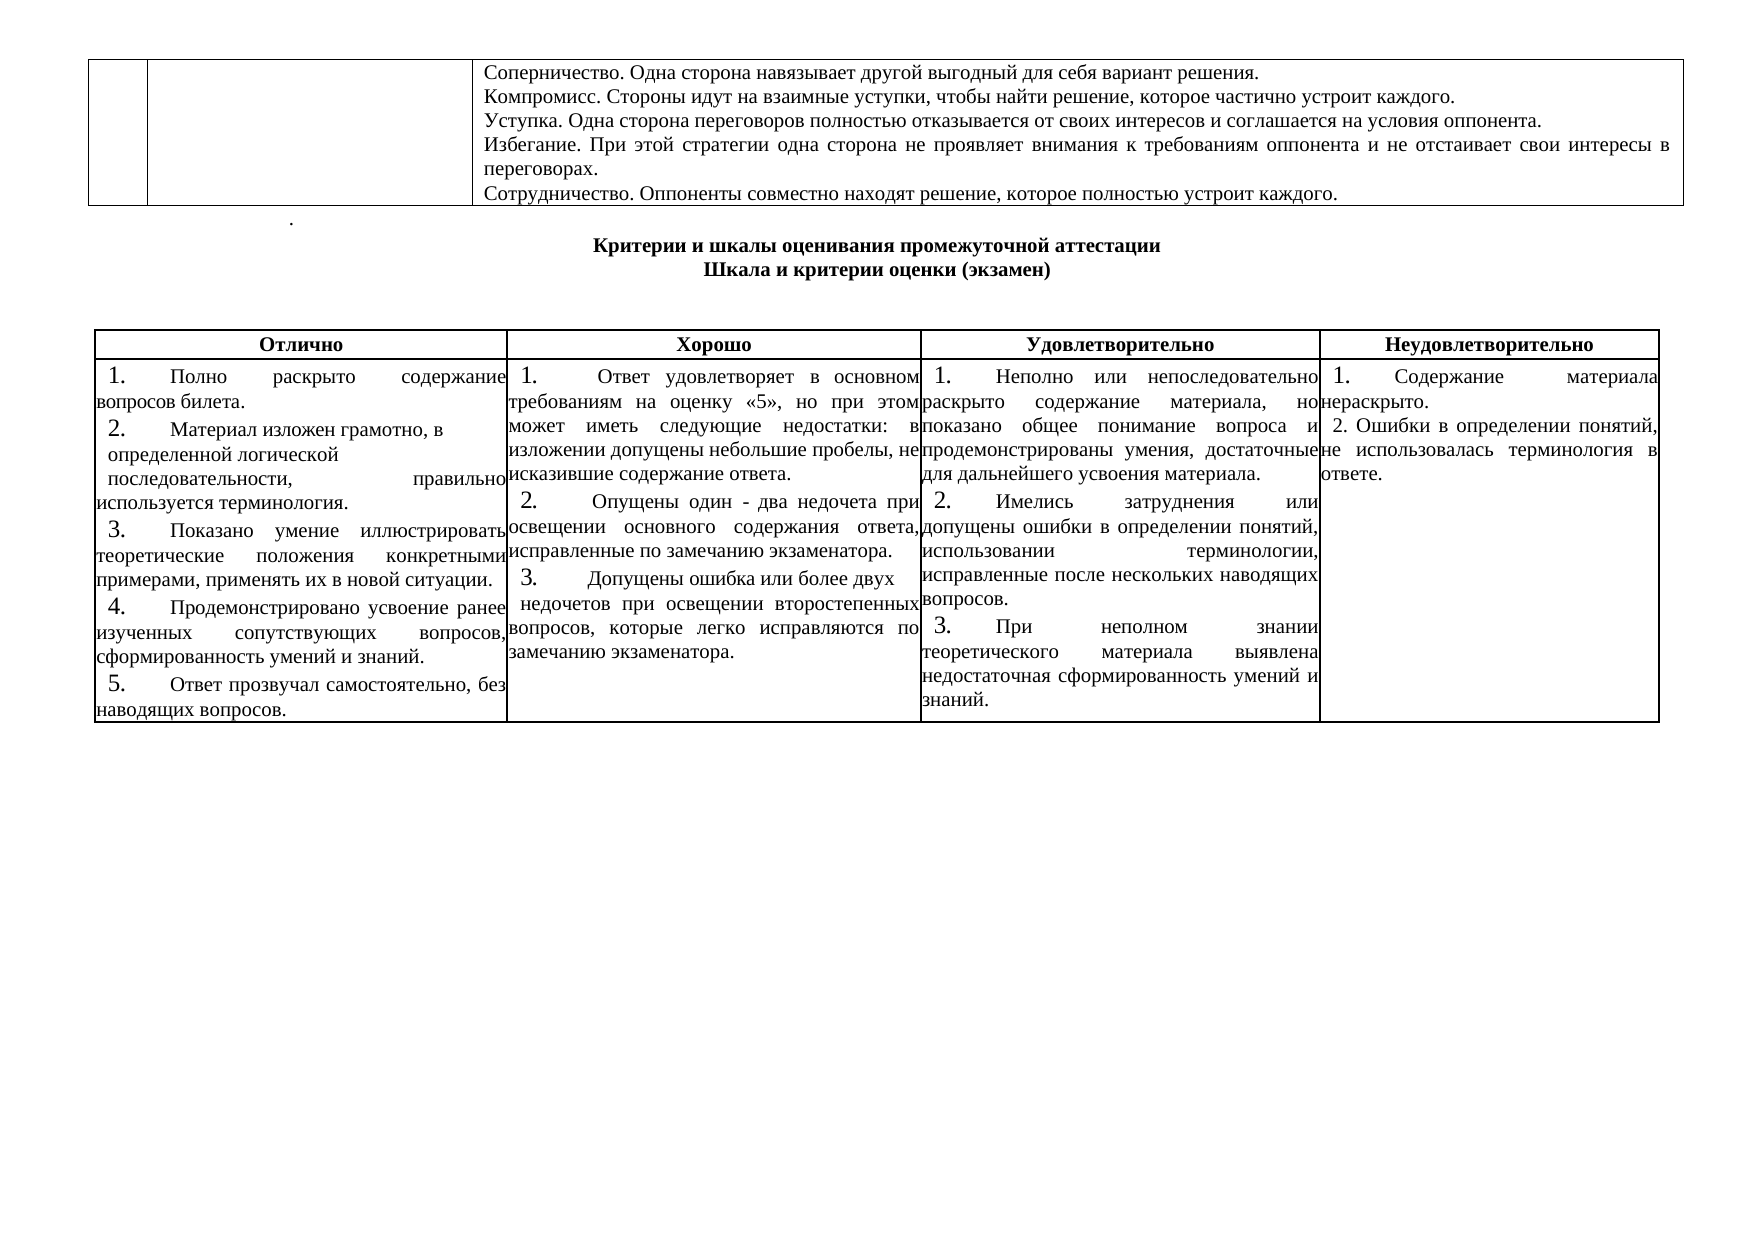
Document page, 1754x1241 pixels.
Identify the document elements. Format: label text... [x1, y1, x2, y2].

text Критерии и шкалы оценивания промежуточной аттестации [118, 233, 1636, 257]
table_header Хорошо [508, 331, 920, 358]
table_cell Содержание материала нераскрыто. 2. Ошибки в определении понятий, не использовалась терминология в ответе. [1321, 360, 1658, 721]
list . [289, 206, 1636, 229]
table_cell [89, 60, 147, 204]
table_cell Ответ удовлетворяет в основном требованиям на оценку «5», но при этом может иметь следующие недостатки: в изложении допущены небольшие пробелы, не исказившие содержание ответа. Опущены один - два недочета при освещении основного содержания ответа, исправленные по замечанию экзаменатора. Допущены ошибка или более двух недочетов при освещении второстепенных вопросов, которые легко исправляются по замечанию экзаменатора. [508, 360, 920, 721]
table_header Неудовлетворительно [1321, 331, 1658, 358]
table_cell Неполно или непоследовательно раскрыто содержание материала, но показано общее понимание вопроса и продемонстрированы умения, достаточные для дальнейшего усвоения материала. Имелись затруднения или допущены ошибки в определении понятий, использовании терминологии, исправленные после нескольких наводящих вопросов. При неполном знании теоретического материала выявлена недостаточная сформированность умений и знаний. [922, 360, 1319, 721]
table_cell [473, 60, 1683, 204]
text Шкала и критерии оценки (экзамен) [118, 257, 1636, 281]
table_header Удовлетворительно [922, 331, 1319, 358]
table_header Отлично [96, 331, 506, 358]
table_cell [148, 60, 472, 204]
table_cell Полно раскрыто содержание вопросов билета. Материал изложен грамотно, в определенной логической последовательности, правильно используется терминология. Показано умение иллюстрировать теоретические положения конкретными примерами, применять их в новой ситуации. Продемонстрировано усвоение ранее изученных сопутствующих вопросов, сформированность умений и знаний. Ответ прозвучал самостоятельно, без наводящих вопросов. [96, 360, 506, 721]
